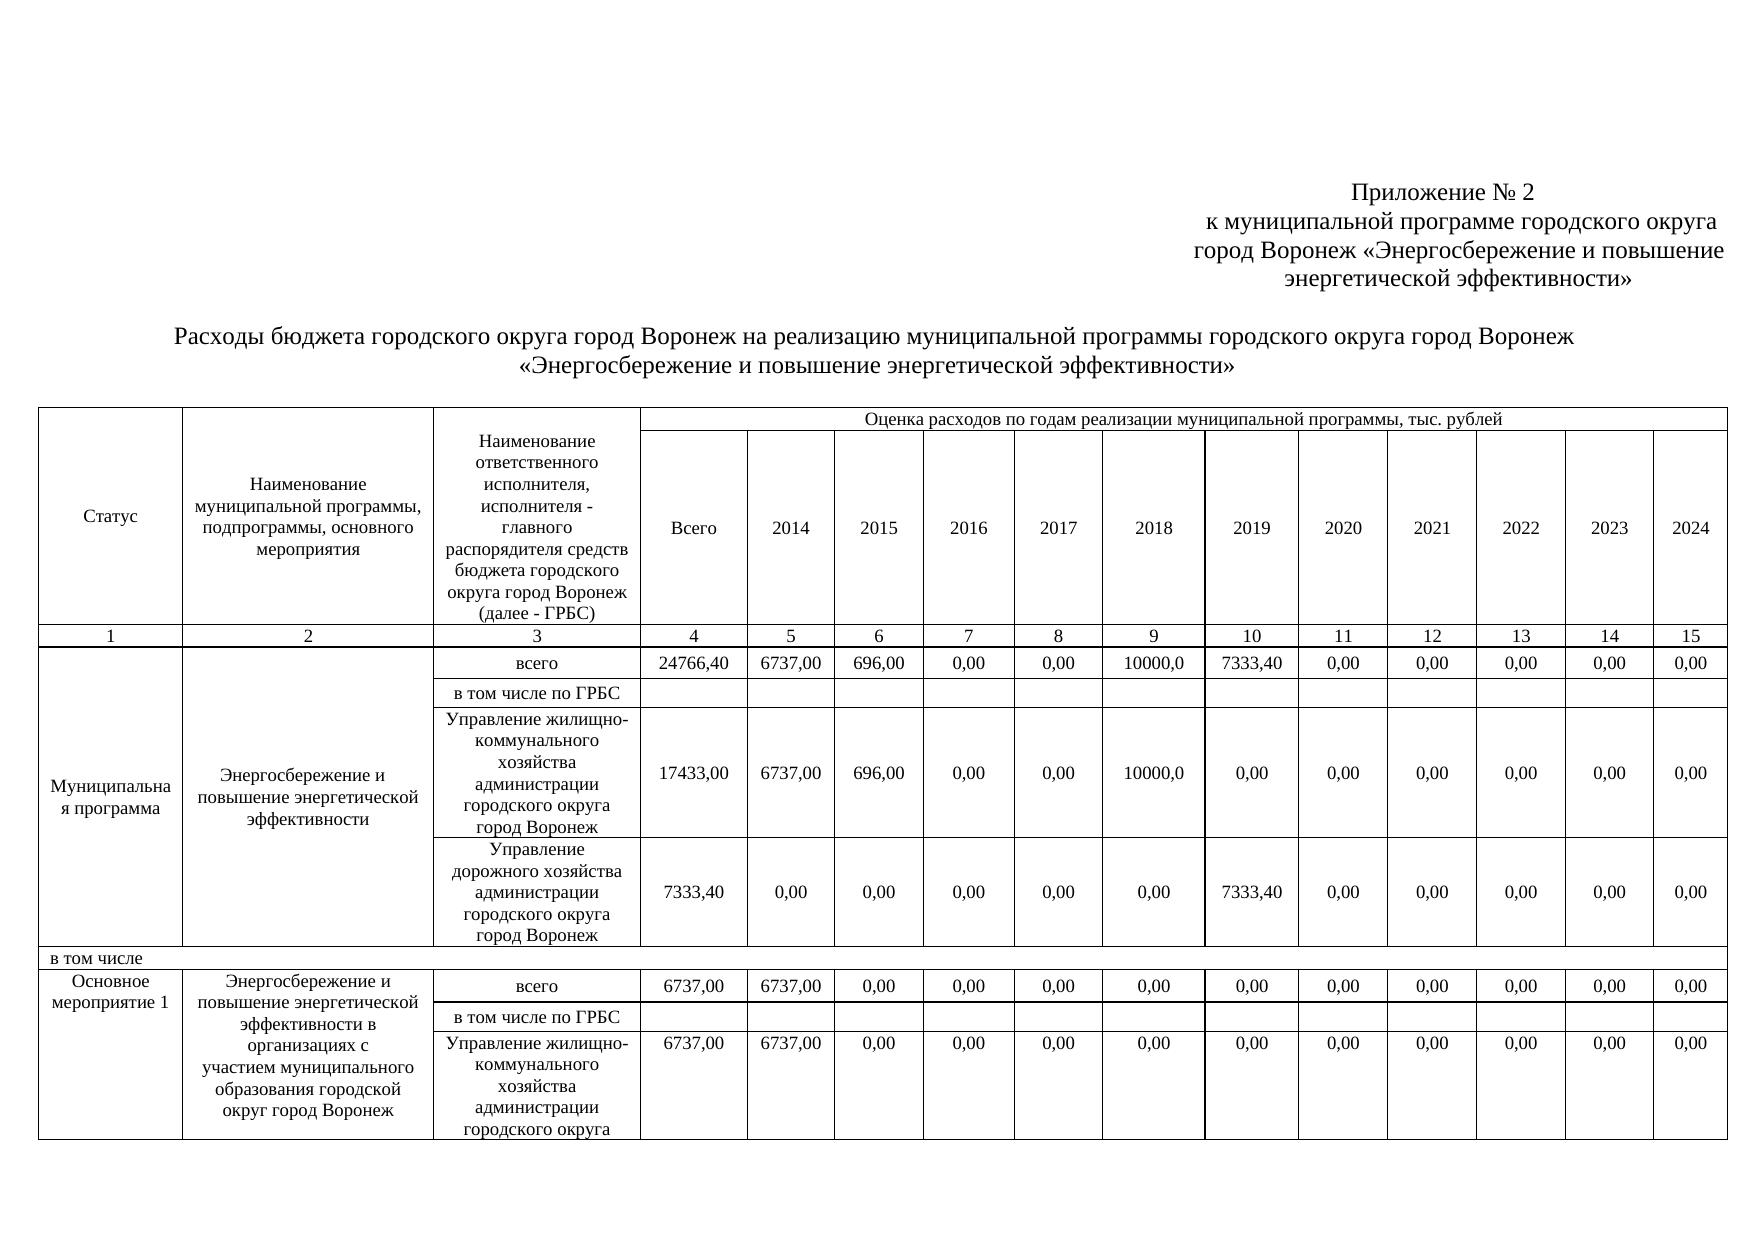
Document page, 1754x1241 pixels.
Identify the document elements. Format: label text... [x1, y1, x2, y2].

table_cell 7 [924, 625, 1014, 646]
table_cell 0,00 [1206, 1032, 1298, 1139]
table_cell 2023 [1566, 431, 1653, 624]
table_cell [1103, 679, 1204, 707]
table_cell 0,00 [1388, 1032, 1476, 1139]
table_cell 24766,40 [641, 648, 747, 678]
text «Энергосбережение и повышение энергетической эффективности» [24, 350, 1724, 378]
table_cell 4 [641, 625, 747, 646]
table_cell [748, 1003, 834, 1031]
table_cell 0,00 [1103, 970, 1204, 1001]
table_cell 0,00 [1015, 648, 1102, 678]
table_cell 0,00 [835, 1032, 923, 1139]
table_cell в том числе [39, 947, 1727, 968]
table_cell 10000,0 [1103, 708, 1204, 837]
table_cell 10000,0 [1103, 648, 1204, 678]
table_cell 0,00 [748, 838, 834, 946]
table_cell всего [434, 648, 640, 678]
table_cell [434, 1032, 640, 1139]
table_cell 0,00 [1299, 648, 1387, 678]
table_cell 0,00 [924, 708, 1014, 837]
table_cell [835, 1003, 923, 1031]
table_cell 2015 [835, 431, 923, 624]
table_cell 7333,40 [1206, 648, 1298, 678]
table_cell 9 [1103, 625, 1204, 646]
table_cell Энергосбережение и повышение энергетической эффективности в организациях с участием муниципального образования городской округ город Воронеж [183, 970, 433, 1139]
text Приложение № 2 [24, 177, 1724, 206]
table_cell 0,00 [1654, 1032, 1727, 1139]
table_cell [1206, 679, 1298, 707]
table_cell 0,00 [1206, 708, 1298, 837]
table_cell [748, 679, 834, 707]
table_cell 6737,00 [748, 1032, 834, 1139]
table_cell 2019 [1206, 431, 1298, 624]
table_cell [1566, 1003, 1653, 1031]
table_cell Управление дорожного хозяйства администрации городского округа город Воронеж [434, 838, 640, 946]
table_cell 2022 [1477, 431, 1565, 624]
table_cell 0,00 [1388, 648, 1476, 678]
table_cell 3 [434, 625, 640, 646]
table_cell 10 [1206, 625, 1298, 646]
table_cell 0,00 [1566, 708, 1653, 837]
text Расходы бюджета городского округа город Воронеж на реализацию муниципальной программы городского округа город Воронеж [24, 321, 1724, 350]
table_cell [1566, 679, 1653, 707]
table_cell [1388, 1003, 1476, 1031]
table_cell 0,00 [1015, 1032, 1102, 1139]
table_cell 0,00 [1566, 1032, 1653, 1139]
table_cell 0,00 [1388, 838, 1476, 946]
table_cell 7333,40 [1206, 838, 1298, 946]
table_cell [641, 679, 747, 707]
table_cell 0,00 [1477, 970, 1565, 1001]
table_cell 0,00 [1477, 648, 1565, 678]
table_cell Всего [641, 431, 747, 624]
table_cell Муниципальная программа [39, 648, 182, 946]
table_cell 0,00 [1103, 838, 1204, 946]
table_cell 6737,00 [641, 1032, 747, 1139]
table_cell 6737,00 [748, 708, 834, 837]
table_cell 0,00 [1654, 708, 1727, 837]
table_header Оценка расходов по годам реализации муниципальной программы, тыс. рублей [641, 408, 1727, 430]
table_cell 2 [183, 625, 433, 646]
table_cell в том числе по ГРБС [434, 1003, 640, 1031]
table_cell 0,00 [1103, 1032, 1204, 1139]
table_cell 0,00 [835, 970, 923, 1001]
table_cell 0,00 [924, 838, 1014, 946]
table_cell [1299, 679, 1387, 707]
table_cell [835, 679, 923, 707]
table_cell 6737,00 [748, 970, 834, 1001]
table_cell 12 [1388, 625, 1476, 646]
table_cell 6737,00 [748, 648, 834, 678]
table_cell 11 [1299, 625, 1387, 646]
table_cell 0,00 [1477, 708, 1565, 837]
table_cell [641, 1003, 747, 1031]
table_cell [1103, 1003, 1204, 1031]
table_cell 0,00 [1566, 838, 1653, 946]
table_header Наименование ответственного исполнителя, исполнителя - главного распорядителя средств бюджета городского округа город Воронеж (далее - ГРБС) [434, 408, 640, 624]
table_cell 2017 [1015, 431, 1102, 624]
table_cell [1477, 1003, 1565, 1031]
table_cell 2014 [748, 431, 834, 624]
table_cell 696,00 [835, 648, 923, 678]
table_cell [1015, 1003, 1102, 1031]
table_cell 2016 [924, 431, 1014, 624]
text энергетической эффективности» [24, 263, 1724, 292]
table_cell 0,00 [1299, 1032, 1387, 1139]
table_cell 2021 [1388, 431, 1476, 624]
table_cell 0,00 [1566, 970, 1653, 1001]
table_cell 0,00 [1015, 838, 1102, 946]
table_cell 0,00 [835, 838, 923, 946]
table_cell [1388, 679, 1476, 707]
table_cell 0,00 [1015, 970, 1102, 1001]
table_cell 15 [1654, 625, 1727, 646]
table_cell Энергосбережение и повышение энергетической эффективности [183, 648, 433, 946]
table_cell всего [434, 970, 640, 1001]
table_cell 0,00 [1299, 708, 1387, 837]
table_header Статус [39, 408, 182, 624]
table_cell 0,00 [1654, 970, 1727, 1001]
table_cell [924, 679, 1014, 707]
table_cell 6 [835, 625, 923, 646]
table_cell [1206, 1003, 1298, 1031]
table_cell 0,00 [1654, 648, 1727, 678]
table_cell 0,00 [1477, 1032, 1565, 1139]
table_cell [1477, 679, 1565, 707]
table_cell [1015, 679, 1102, 707]
table_header Наименование муниципальной программы, подпрограммы, основного мероприятия [183, 408, 433, 624]
table_cell 8 [1015, 625, 1102, 646]
table_cell 2020 [1299, 431, 1387, 624]
table_cell 696,00 [835, 708, 923, 837]
table_cell 5 [748, 625, 834, 646]
table_cell 1 [39, 625, 182, 646]
text город Воронеж «Энергосбережение и повышение [24, 235, 1724, 263]
table_cell [924, 1003, 1014, 1031]
table_cell Управление жилищно-коммунального хозяйства администрации городского округа город Воронеж [434, 708, 640, 837]
table_cell 0,00 [924, 648, 1014, 678]
table_cell Основное мероприятие 1 [39, 970, 182, 1139]
table_cell 0,00 [1388, 970, 1476, 1001]
table_cell 0,00 [1566, 648, 1653, 678]
table_cell 13 [1477, 625, 1565, 646]
table_cell 17433,00 [641, 708, 747, 837]
table_cell 2024 [1654, 431, 1727, 624]
table_cell 0,00 [1299, 970, 1387, 1001]
table_cell [1654, 1003, 1727, 1031]
table_cell 0,00 [1388, 708, 1476, 837]
table_cell 0,00 [1206, 970, 1298, 1001]
table_cell [1299, 1003, 1387, 1031]
table_cell 0,00 [1015, 708, 1102, 837]
table_cell 0,00 [1299, 838, 1387, 946]
table_cell [1654, 679, 1727, 707]
table_cell 7333,40 [641, 838, 747, 946]
table_cell 0,00 [1477, 838, 1565, 946]
table_cell 14 [1566, 625, 1653, 646]
table_cell 6737,00 [641, 970, 747, 1001]
text к муниципальной программе городского округа [24, 206, 1724, 235]
table_cell 0,00 [1654, 838, 1727, 946]
table_cell 0,00 [924, 970, 1014, 1001]
table_cell 0,00 [924, 1032, 1014, 1139]
table_cell 2018 [1103, 431, 1204, 624]
table_cell в том числе по ГРБС [434, 679, 640, 707]
